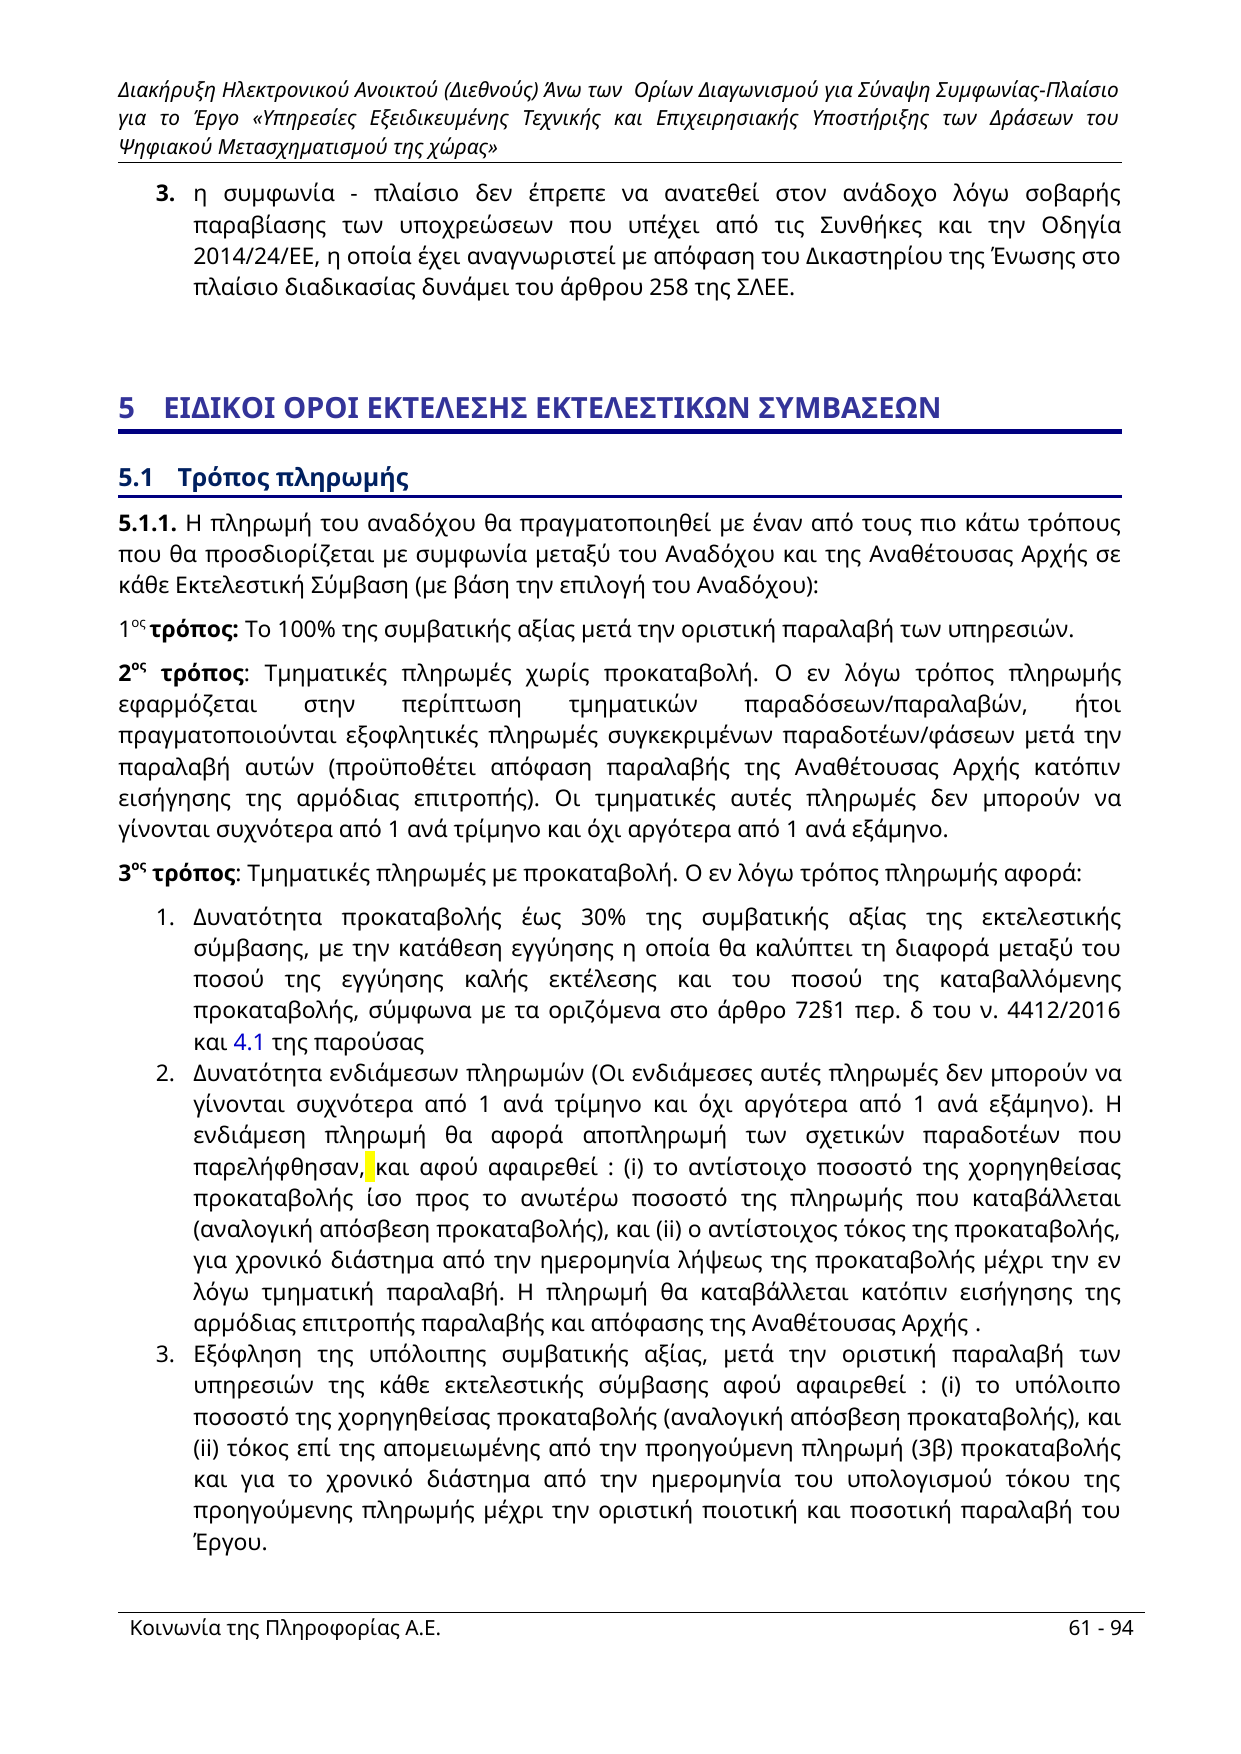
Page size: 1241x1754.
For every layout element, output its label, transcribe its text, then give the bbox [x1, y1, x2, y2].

subtitle Τρόπος πληρωμής [118, 459, 1122, 495]
list η συμφωνία - πλαίσιο δεν έπρεπε να ανατεθεί στον ανάδοχο λόγω σοβαρής παραβίασης των υποχρεώσεων που υπέχει από τις Συνθήκες και την Οδηγία 2014/24/ΕΕ, η οποία έχει αναγνωριστεί με απόφαση του Δικαστηρίου της Ένωσης στο πλαίσιο διαδικασίας δυνάμει του άρθρου 258 της ΣΛΕΕ. [156, 177, 1122, 302]
subtitle ΕΙΔΙΚΟΙ ΟΡΟΙ ΕΚΤΕΛΕΣΗΣ ΕΚΤΕΛΕΣΤΙΚΩΝ ΣΥΜΒΑΣΕΩΝ [118, 388, 1122, 429]
list Δυνατότητα προκαταβολής έως 30% της συμβατικής αξίας της εκτελεστικής σύμβασης, με την κατάθεση εγγύησης η οποία θα καλύπτει τη διαφορά μεταξύ του ποσού της εγγύησης καλής εκτέλεσης και του ποσού της καταβαλλόμενης προκαταβολής, σύμφωνα με τα οριζόμενα στο άρθρο 72§1 περ. δ του ν. 4412/2016 και 4.1 της παρούσας [156, 901, 1122, 1057]
text 5.1.1. Η πληρωμή του αναδόχου θα πραγματοποιηθεί με έναν από τους πιο κάτω τρόπους που θα προσδιορίζεται με συμφωνία μεταξύ του Αναδόχου και της Αναθέτουσας Αρχής σε κάθε Εκτελεστική Σύμβαση (με βάση την επιλογή του Αναδόχου): [118, 507, 1122, 601]
text 1ος τρόπος: Το 100% της συμβατικής αξίας μετά την οριστική παραλαβή των υπηρεσιών. [118, 613, 1122, 644]
list Δυνατότητα ενδιάμεσων πληρωμών (Οι ενδιάμεσες αυτές πληρωμές δεν μπορούν να γίνονται συχνότερα από 1 ανά τρίμηνο και όχι αργότερα από 1 ανά εξάμηνο). Η ενδιάμεση πληρωμή θα αφορά αποπληρωμή των σχετικών παραδοτέων που παρελήφθησαν, και αφού αφαιρεθεί : (i) το αντίστοιχο ποσοστό της χορηγηθείσας προκαταβολής ίσο προς το ανωτέρω ποσοστό της πληρωμής που καταβάλλεται (αναλογική απόσβεση προκαταβολής), και (ii) ο αντίστοιχος τόκος της προκαταβολής, για χρονικό διάστημα από την ημερομηνία λήψεως της προκαταβολής μέχρι την εν λόγω τμηματική παραλαβή. Η πληρωμή θα καταβάλλεται κατόπιν εισήγησης της αρμόδιας επιτροπής παραλαβής και απόφασης της Αναθέτουσας Αρχής . [156, 1057, 1122, 1338]
text 3ος τρόπος: Τμηματικές πληρωμές με προκαταβολή. Ο εν λόγω τρόπος πληρωμής αφορά: [118, 857, 1122, 888]
list Εξόφληση της υπόλοιπης συμβατικής αξίας, μετά την οριστική παραλαβή των υπηρεσιών της κάθε εκτελεστικής σύμβασης αφού αφαιρεθεί : (i) το υπόλοιπο ποσοστό της χορηγηθείσας προκαταβολής (αναλογική απόσβεση προκαταβολής), και (ii) τόκος επί της απομειωμένης από την προηγούμενη πληρωμή (3β) προκαταβολής και για το χρονικό διάστημα από την ημερομηνία του υπολογισμού τόκου της προηγούμενης πληρωμής μέχρι την οριστική ποιοτική και ποσοτική παραλαβή του Έργου. [156, 1338, 1122, 1557]
text 2ος τρόπος: Τμηματικές πληρωμές χωρίς προκαταβολή. Ο εν λόγω τρόπος πληρωμής εφαρμόζεται στην περίπτωση τμηματικών παραδόσεων/παραλαβών, ήτοι πραγματοποιούνται εξοφλητικές πληρωμές συγκεκριμένων παραδοτέων/φάσεων μετά την παραλαβή αυτών (προϋποθέτει απόφαση παραλαβής της Αναθέτουσας Αρχής κατόπιν εισήγησης της αρμόδιας επιτροπής). Οι τμηματικές αυτές πληρωμές δεν μπορούν να γίνονται συχνότερα από 1 ανά τρίμηνο και όχι αργότερα από 1 ανά εξάμηνο. [118, 657, 1122, 844]
